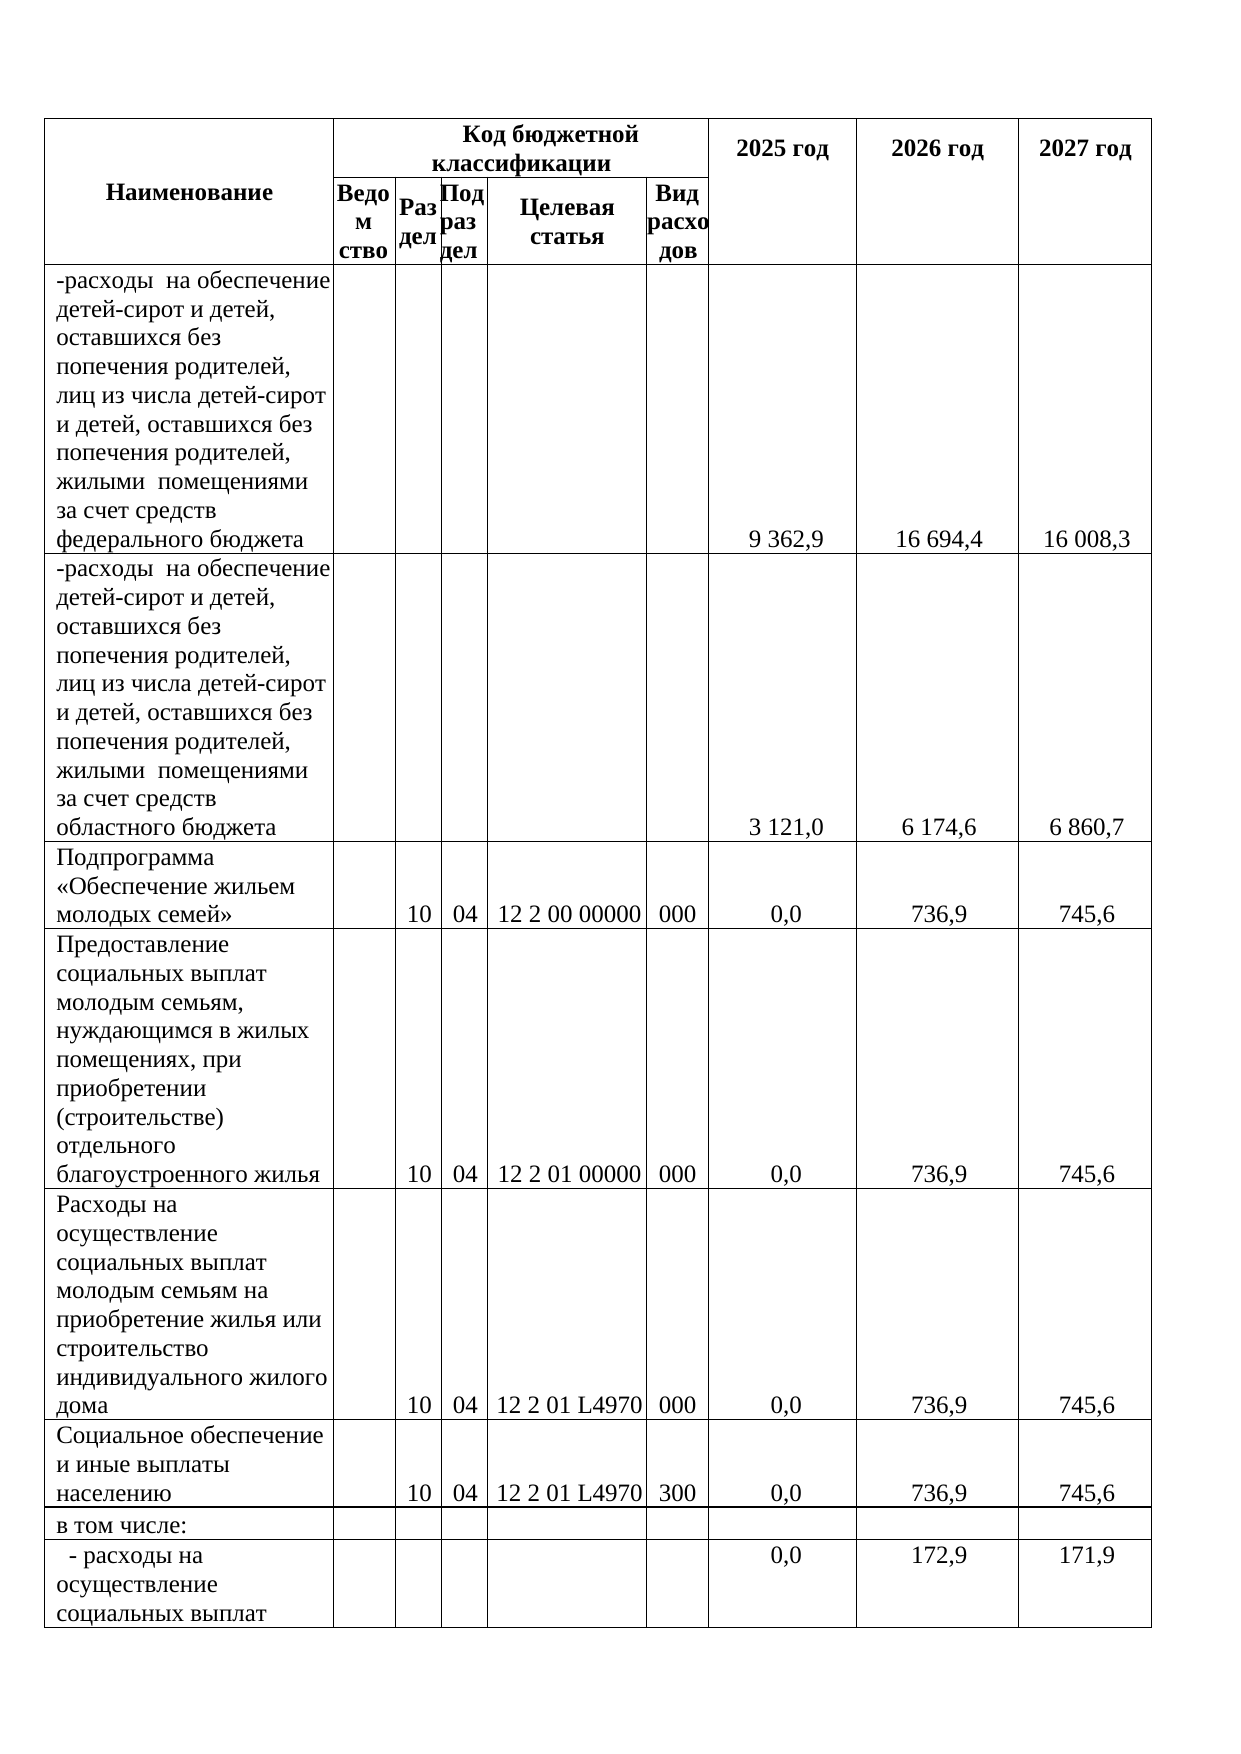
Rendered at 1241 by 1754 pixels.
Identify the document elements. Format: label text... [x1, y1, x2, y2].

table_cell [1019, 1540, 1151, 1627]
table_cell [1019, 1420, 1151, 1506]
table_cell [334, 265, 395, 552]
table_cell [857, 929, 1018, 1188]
table_cell [1019, 177, 1151, 264]
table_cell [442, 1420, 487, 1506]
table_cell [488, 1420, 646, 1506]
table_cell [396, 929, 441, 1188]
table_cell Целевая статья [488, 178, 646, 264]
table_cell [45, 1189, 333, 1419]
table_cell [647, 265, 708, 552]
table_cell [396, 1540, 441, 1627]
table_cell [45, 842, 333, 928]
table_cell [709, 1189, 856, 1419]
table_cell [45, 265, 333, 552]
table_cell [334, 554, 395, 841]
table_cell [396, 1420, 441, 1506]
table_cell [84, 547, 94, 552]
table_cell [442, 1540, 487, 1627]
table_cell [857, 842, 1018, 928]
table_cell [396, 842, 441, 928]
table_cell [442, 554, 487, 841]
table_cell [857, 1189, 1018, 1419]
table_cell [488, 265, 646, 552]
table_cell Раз дел [396, 178, 441, 264]
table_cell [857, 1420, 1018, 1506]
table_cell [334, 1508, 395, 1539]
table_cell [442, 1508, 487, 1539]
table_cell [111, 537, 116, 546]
table_header 2025 год [709, 119, 856, 177]
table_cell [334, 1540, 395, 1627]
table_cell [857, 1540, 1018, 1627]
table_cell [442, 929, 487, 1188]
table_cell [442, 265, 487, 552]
table_header Код бюджетной классификации [334, 119, 708, 177]
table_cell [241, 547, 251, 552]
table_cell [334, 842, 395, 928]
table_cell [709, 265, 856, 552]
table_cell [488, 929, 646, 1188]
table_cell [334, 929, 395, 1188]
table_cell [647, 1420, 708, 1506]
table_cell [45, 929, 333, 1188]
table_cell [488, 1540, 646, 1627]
table_header 2026 год [857, 119, 1018, 177]
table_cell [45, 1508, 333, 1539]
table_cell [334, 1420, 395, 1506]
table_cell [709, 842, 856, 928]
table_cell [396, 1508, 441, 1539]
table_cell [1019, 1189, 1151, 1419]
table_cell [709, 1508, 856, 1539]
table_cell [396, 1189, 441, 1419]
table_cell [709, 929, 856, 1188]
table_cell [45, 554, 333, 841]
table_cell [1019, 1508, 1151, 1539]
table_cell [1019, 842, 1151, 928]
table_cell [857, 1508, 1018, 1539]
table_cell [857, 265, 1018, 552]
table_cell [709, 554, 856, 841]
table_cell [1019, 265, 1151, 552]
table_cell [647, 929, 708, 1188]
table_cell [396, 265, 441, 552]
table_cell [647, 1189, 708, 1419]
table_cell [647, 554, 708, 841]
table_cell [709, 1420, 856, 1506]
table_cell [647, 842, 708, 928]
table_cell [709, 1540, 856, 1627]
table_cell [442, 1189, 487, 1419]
table_cell Ведом ство [334, 178, 395, 264]
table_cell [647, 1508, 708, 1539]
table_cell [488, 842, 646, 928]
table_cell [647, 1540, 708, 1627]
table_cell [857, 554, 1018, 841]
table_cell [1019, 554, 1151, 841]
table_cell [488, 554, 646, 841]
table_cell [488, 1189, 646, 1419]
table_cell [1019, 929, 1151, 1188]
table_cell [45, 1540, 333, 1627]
table_cell [857, 177, 1018, 264]
table_cell Под раз дел [442, 178, 487, 264]
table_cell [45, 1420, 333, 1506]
table_cell [709, 177, 856, 264]
table_cell Вид расходов [647, 178, 708, 264]
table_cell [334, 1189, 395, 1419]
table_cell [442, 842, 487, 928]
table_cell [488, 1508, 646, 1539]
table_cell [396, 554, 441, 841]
table_header 2027 год [1019, 119, 1151, 177]
table_header Наименование [45, 119, 333, 264]
